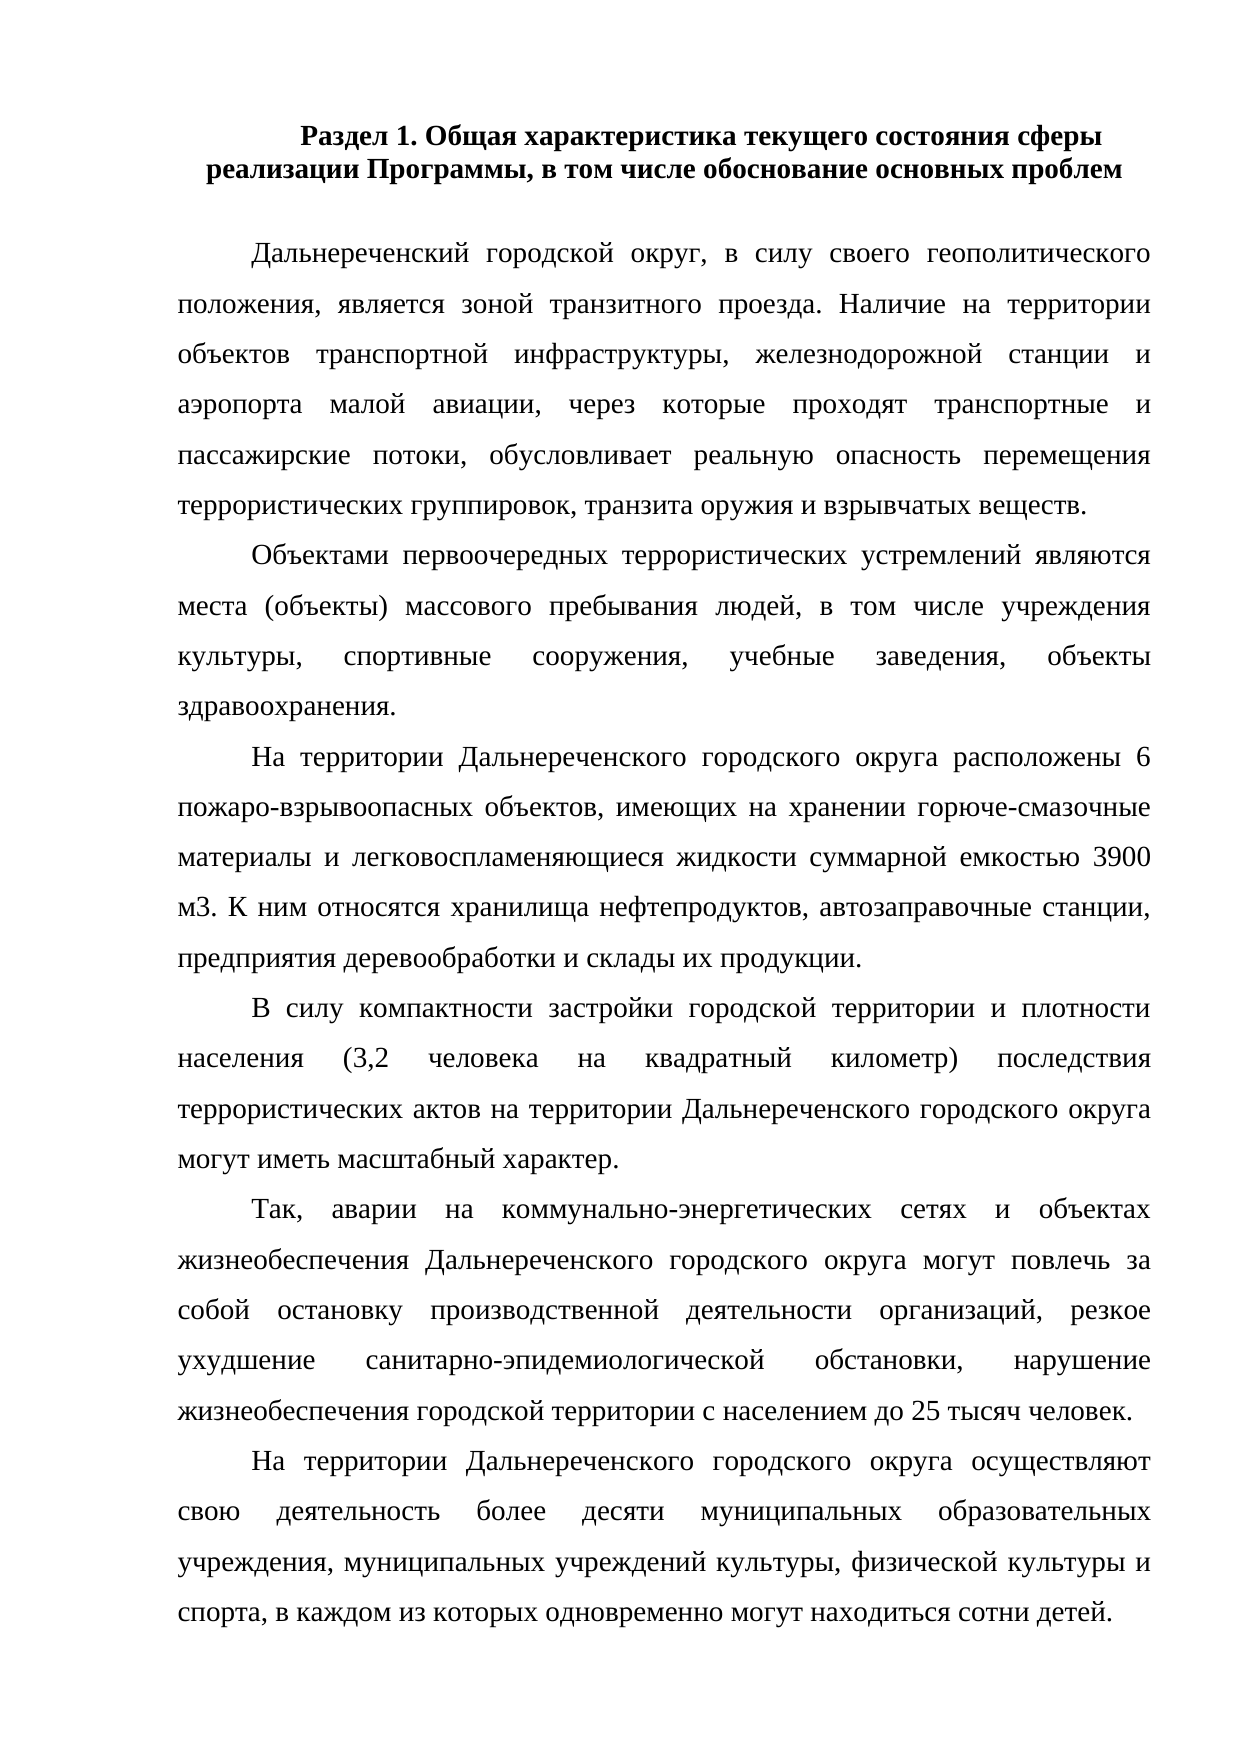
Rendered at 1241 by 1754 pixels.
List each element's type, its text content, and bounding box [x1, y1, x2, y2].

text Раздел 1. Общая характеристика текущего состояния сферы реализации Программы, в том числе обоснование основных проблем [177, 118, 1152, 185]
text Дальнереченский городской округ, в силу своего геополитического положения, является зоной транзитного проезда. Наличие на территории объектов транспортной инфраструктуры, железнодорожной станции и аэропорта малой авиации, через которые проходят транспортные и пассажирские потоки, обусловливает реальную опасность перемещения террористических группировок, транзита оружия и взрывчатых веществ. [177, 185, 1152, 521]
text На территории Дальнереченского городского округа расположены 6 пожаро-взрывоопасных объектов, имеющих на хранении горюче-смазочные материалы и легковоспламеняющиеся жидкости суммарной емкостью 3900 м3. К ним относятся хранилища нефтепродуктов, автозаправочные станции, предприятия деревообработки и склады их продукции. [177, 739, 1152, 973]
text В силу компактности застройки городской территории и плотности населения (3,2 человека на квадратный километр) последствия террористических актов на территории Дальнереченского городского округа могут иметь масштабный характер. [177, 990, 1152, 1175]
text На территории Дальнереченского городского округа осуществляют свою деятельность более десяти муниципальных образовательных учреждения, муниципальных учреждений культуры, физической культуры и спорта, в каждом из которых одновременно могут находиться сотни детей. [177, 1443, 1152, 1627]
text Объектами первоочередных террористических устремлений являются места (объекты) массового пребывания людей, в том числе учреждения культуры, спортивные сооружения, учебные заведения, объекты здравоохранения. [177, 537, 1152, 722]
text Так, аварии на коммунально-энергетических сетях и объектах жизнеобеспечения Дальнереченского городского округа могут повлечь за собой остановку производственной деятельности организаций, резкое ухудшение санитарно-эпидемиологической обстановки, нарушение жизнеобеспечения городской территории с населением до 25 тысяч человек. [177, 1191, 1152, 1426]
